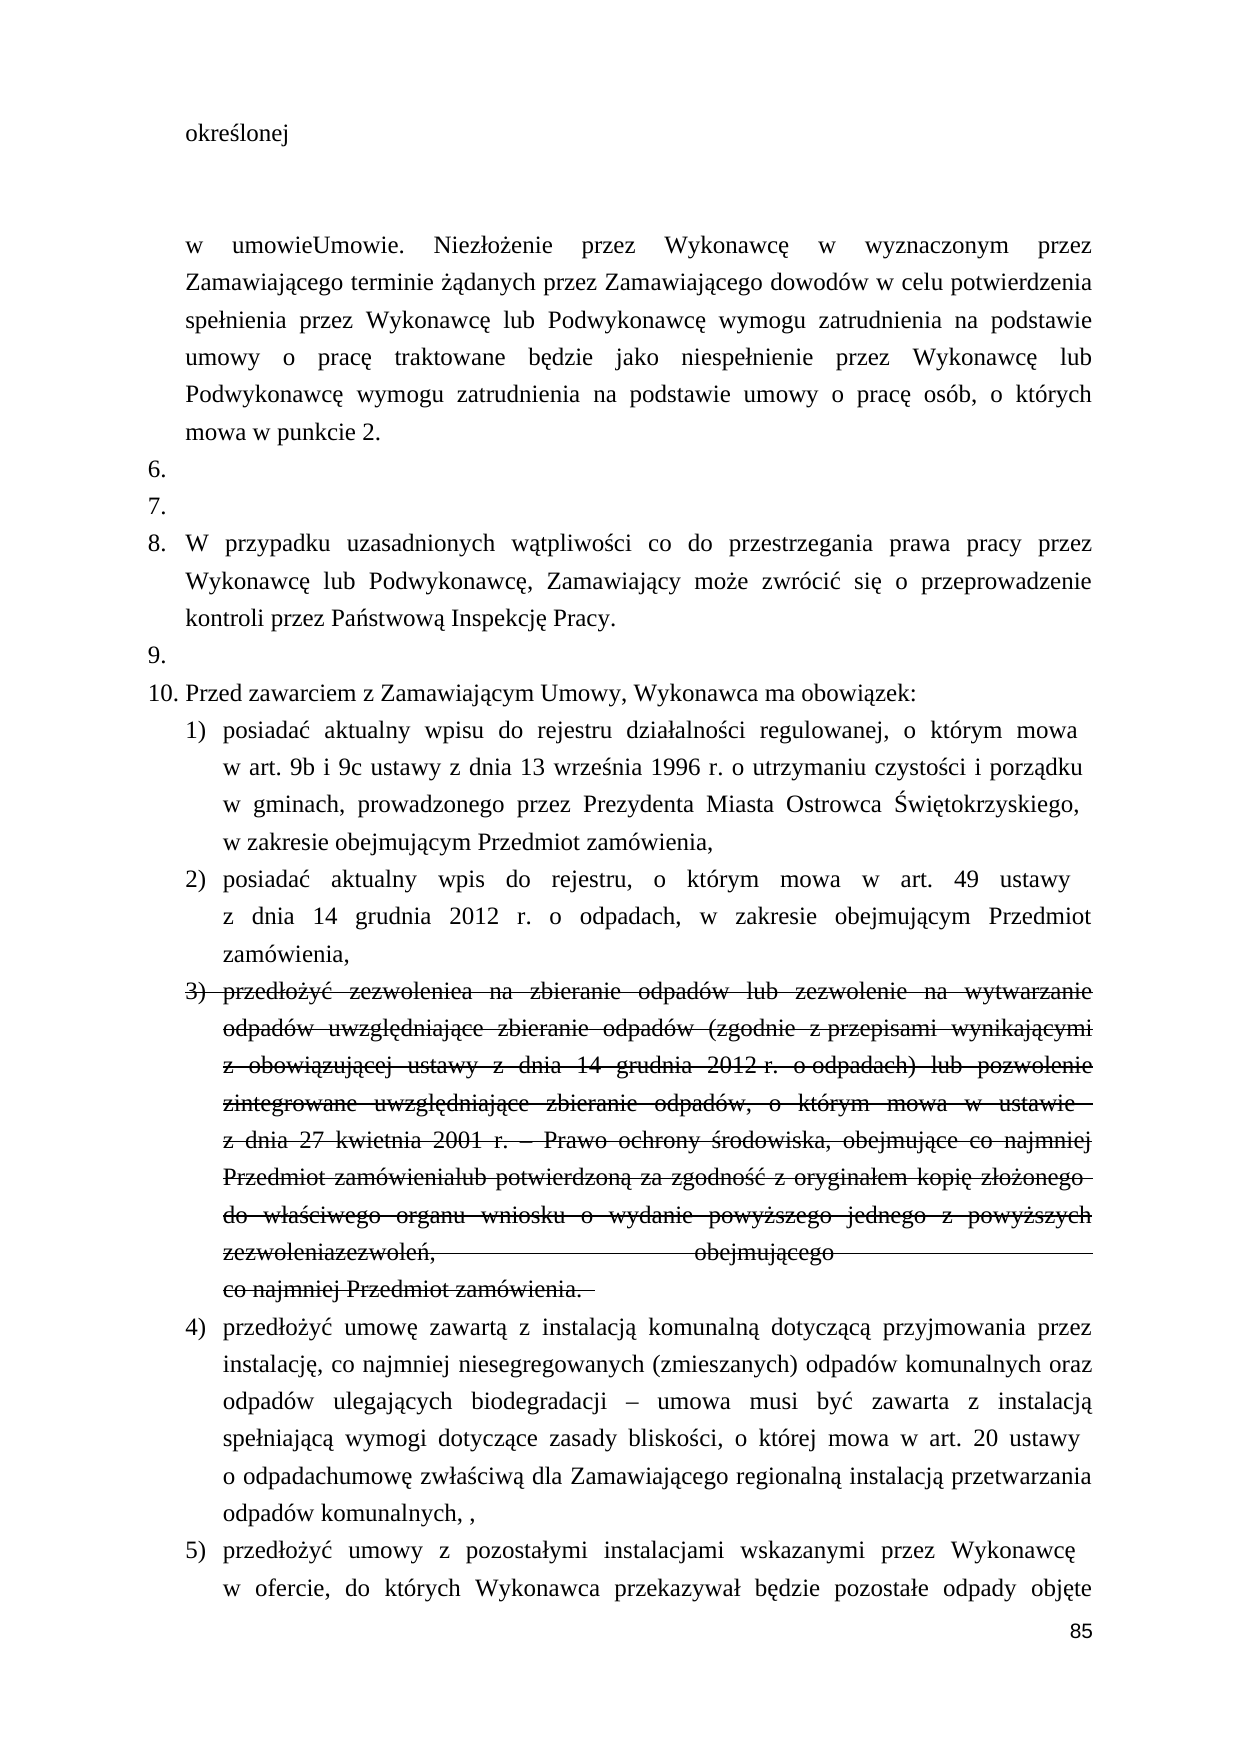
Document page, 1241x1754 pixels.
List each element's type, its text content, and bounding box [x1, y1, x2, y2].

list Przed zawarciem z Zamawiającym Umowy, Wykonawca ma obowiązek: [148, 678, 1093, 706]
list przedłożyć [185, 1312, 1093, 1527]
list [148, 118, 1093, 445]
list W przypadku uzasadnionych wątpliwości co do przestrzegania prawa pracy przez Wykonawcę lub Podwykonawcę, Zamawiający może zwrócić się o przeprowadzenie kontroli przez Państwową Inspekcję Pracy. [148, 528, 1093, 632]
list posiadać aktualnywpisu do rejestru działalności regulowanej, o którym mowa w art. 9b i 9c ustawy z dnia 13 września 1996 r. o utrzymaniu czystości i porządku w gminach, prowadzonego przez Prezydenta Miasta Ostrowca Świętokrzyskiego, w zakresie obejmującym Przedmiot zamówienia, [185, 715, 1093, 856]
list posiadać aktualny wpis do rejestru, o którym mowa w art. 49 ustawy z dnia 14 grudnia 2012 r. o odpadach, w zakresie obejmującym Przedmiot zamówienia, [185, 864, 1093, 967]
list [185, 1535, 1093, 1601]
